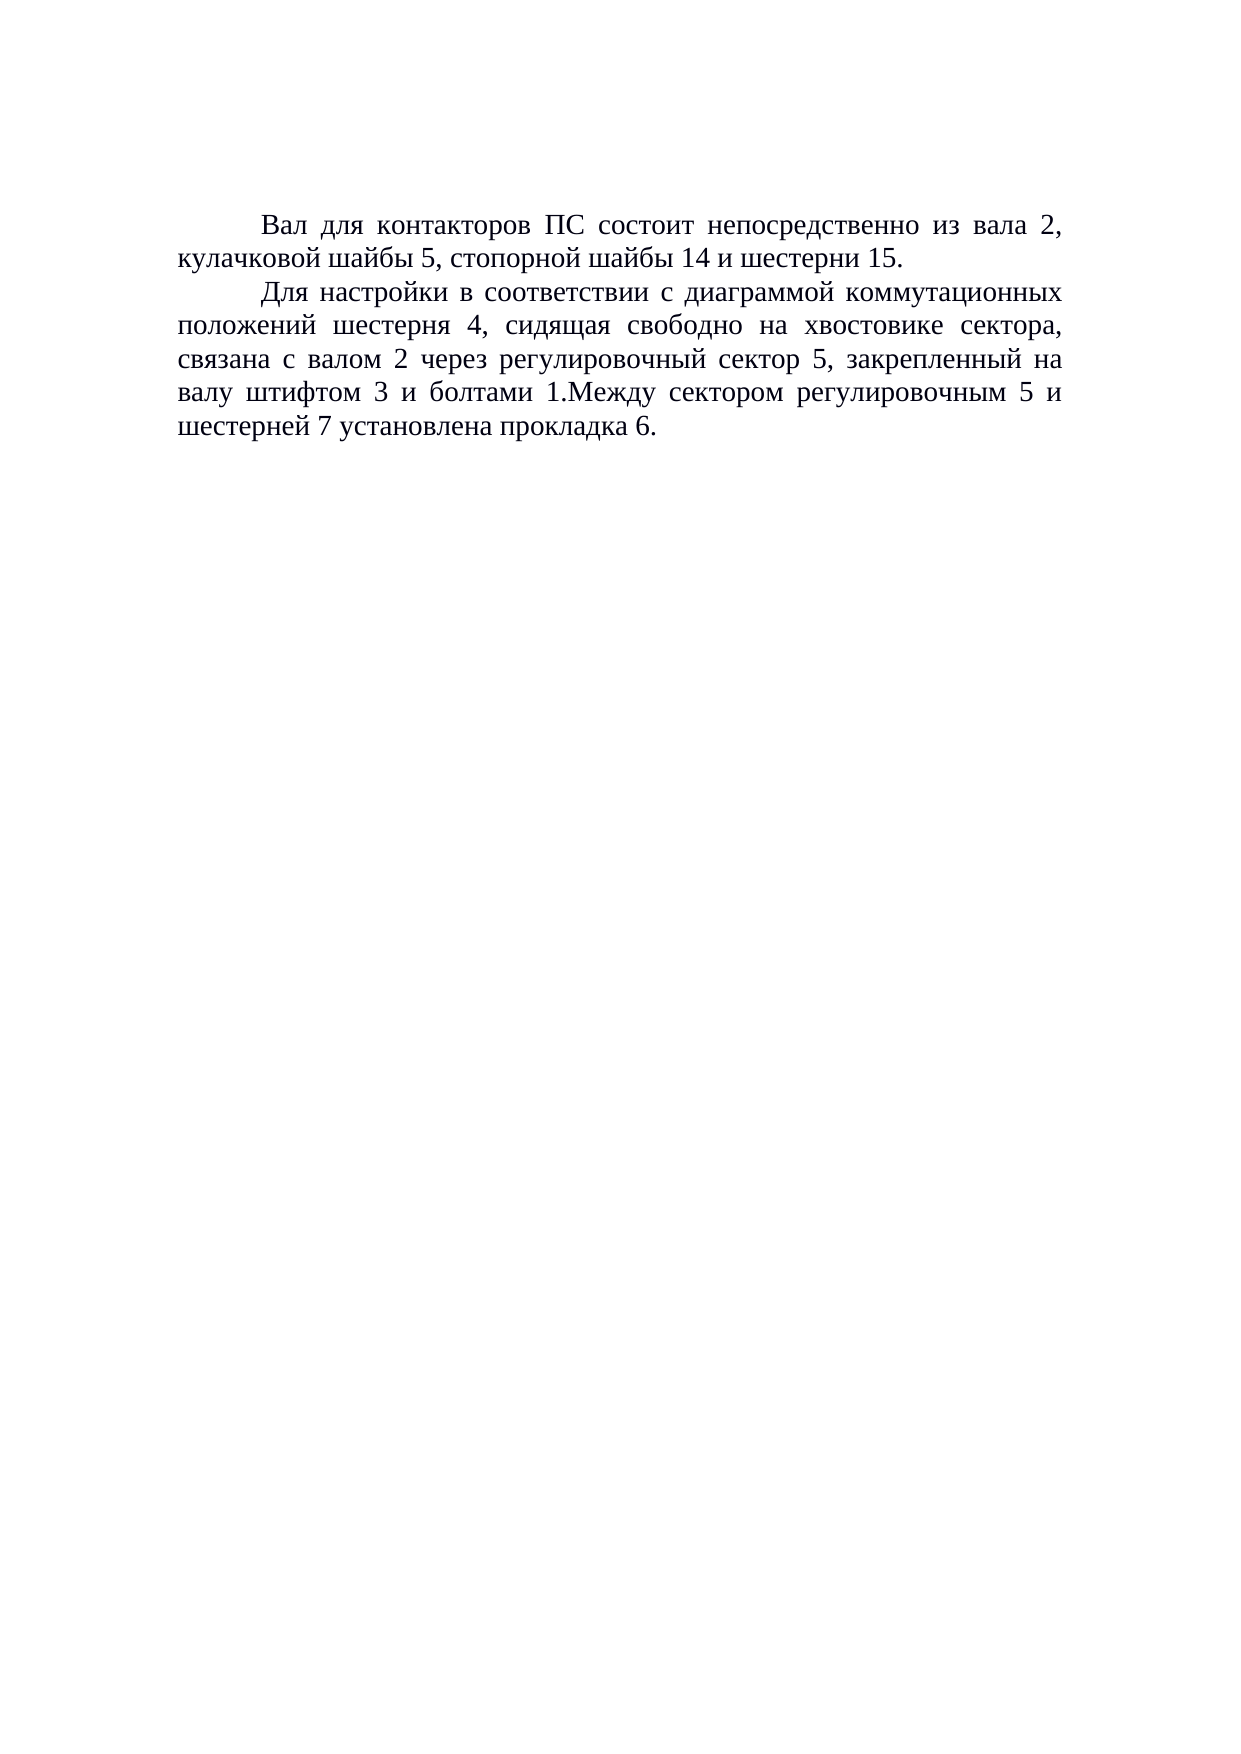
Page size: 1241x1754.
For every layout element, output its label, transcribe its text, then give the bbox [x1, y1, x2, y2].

text Вал для контакторов ПС состоит непосредственно из вала 2, кулачковой шайбы 5, стопорной шайбы 14 и шестерни 15. [177, 207, 1063, 274]
text Для настройки в соответствии с диаграммой коммутационных положений шестерня 4, сидящая свободно на хвостовике сектора, связана с валом 2 через регулировочный сектор 5, закрепленный на валу штифтом 3 и болтами 1.Между сектором регулировочным 5 и шестерней 7 установлена прокладка 6. [177, 274, 1063, 442]
